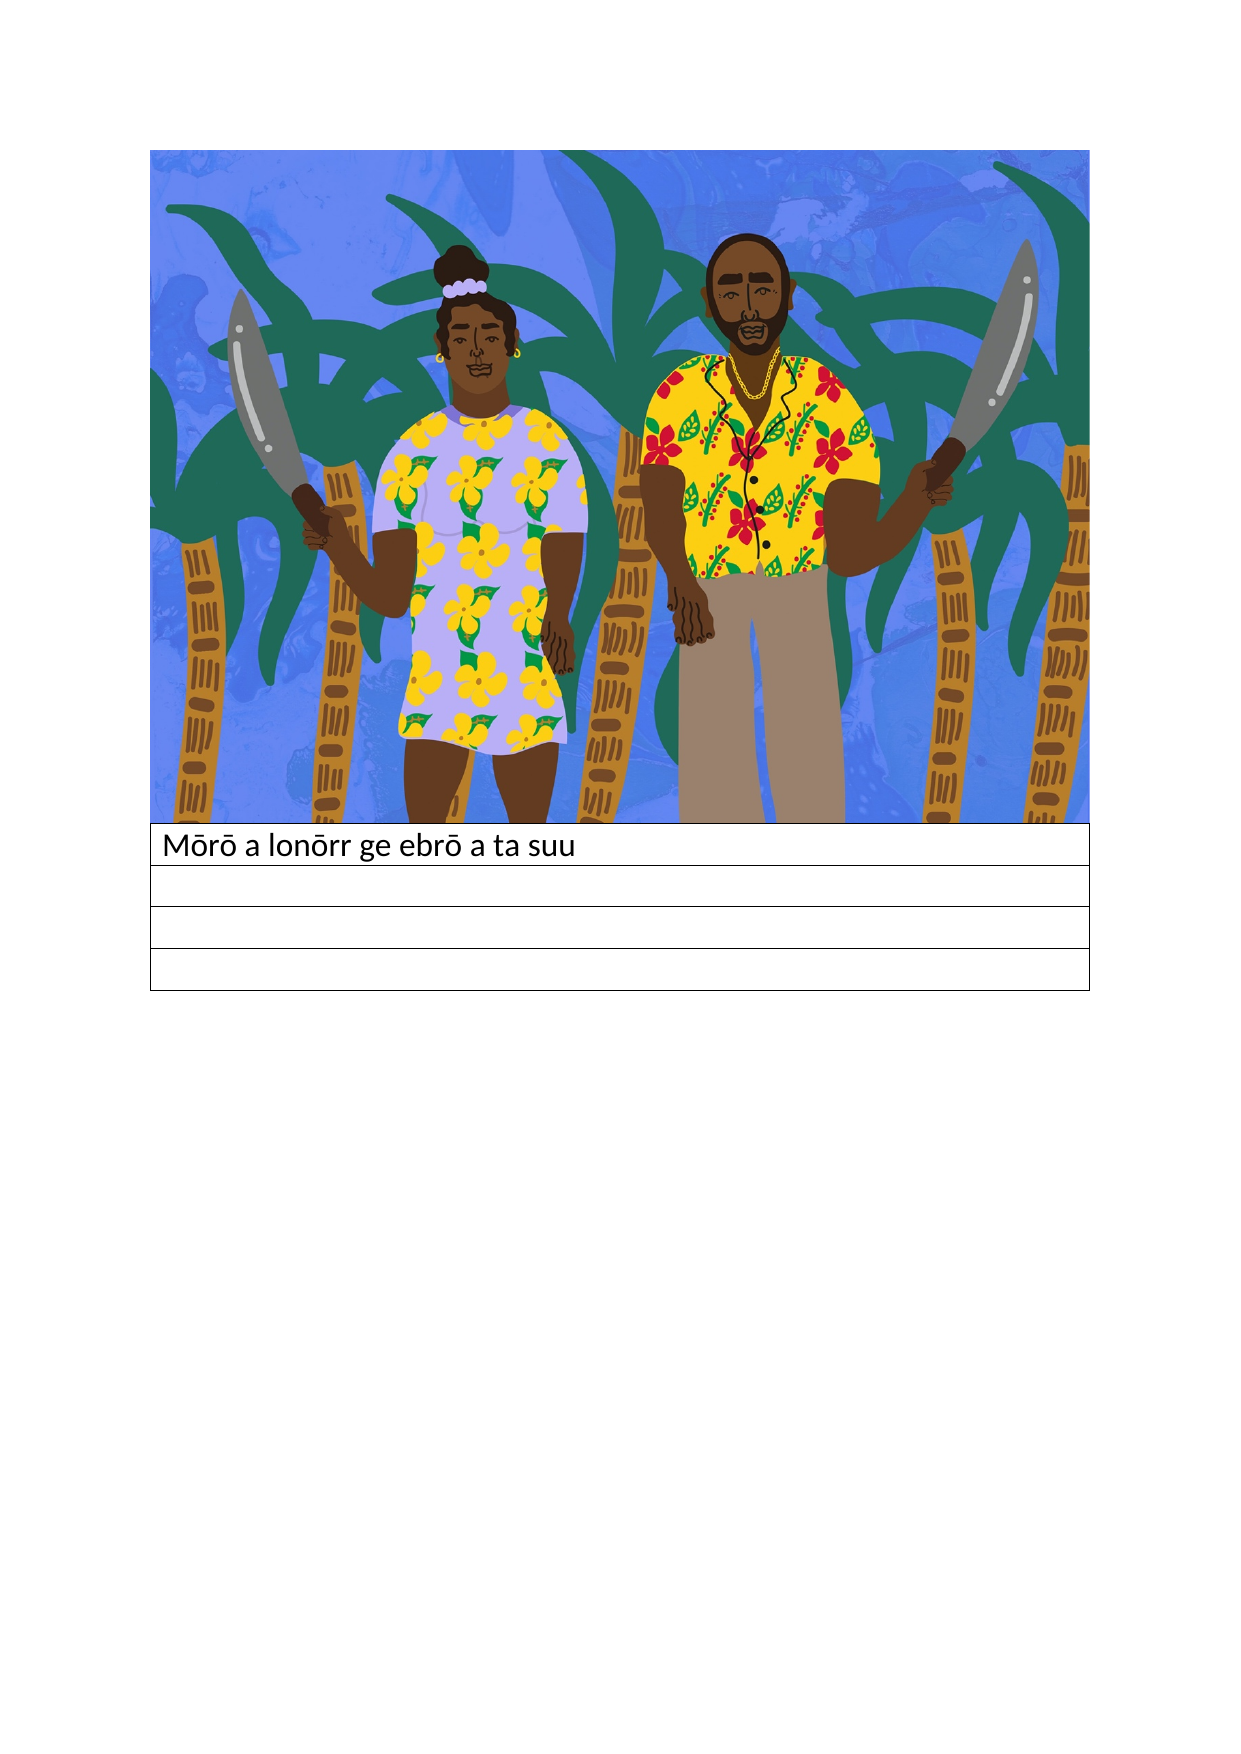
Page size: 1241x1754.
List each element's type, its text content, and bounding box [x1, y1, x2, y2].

table_cell [151, 949, 1089, 990]
table_cell [151, 866, 1089, 906]
table_header Mōrō a lonōrr ge ebrō a ta suu [151, 824, 1089, 864]
table_cell [151, 907, 1089, 948]
picture [150, 150, 1090, 823]
